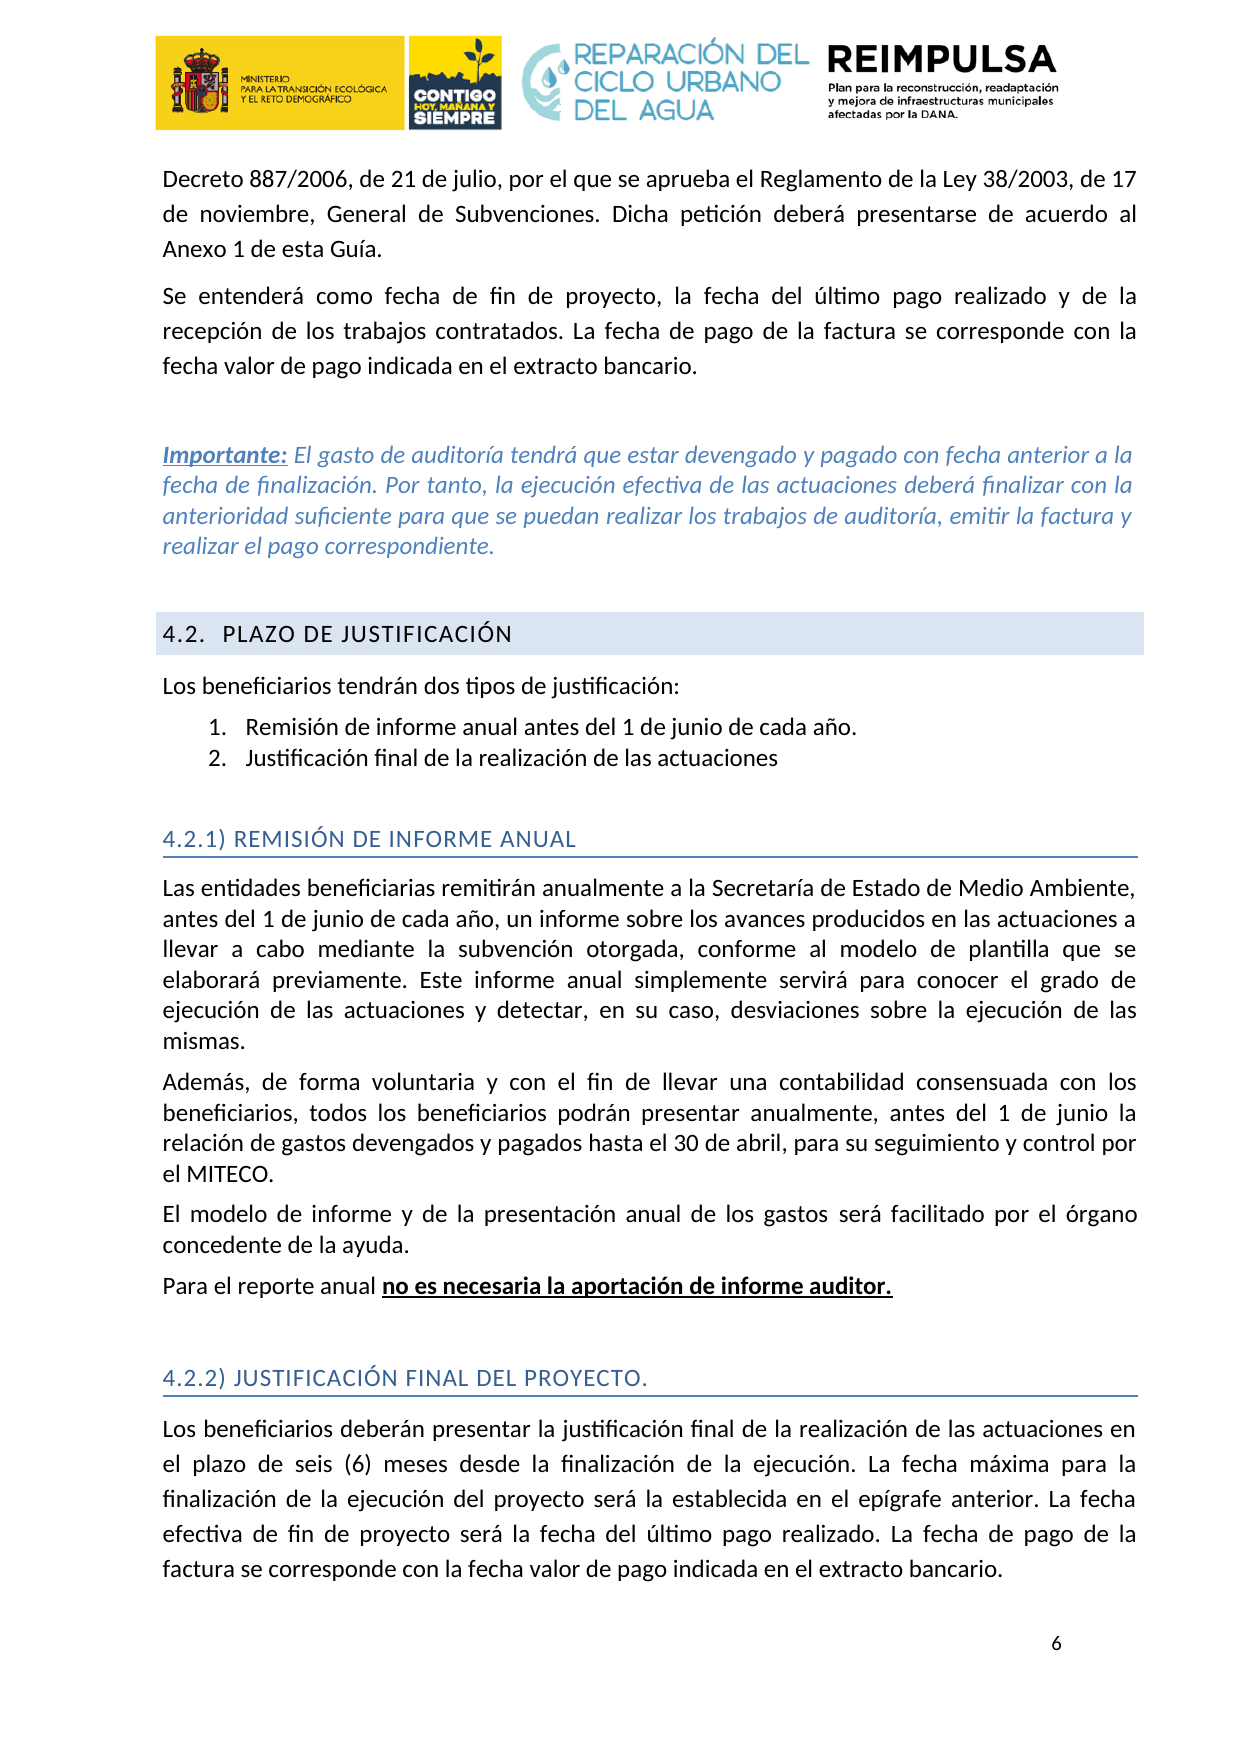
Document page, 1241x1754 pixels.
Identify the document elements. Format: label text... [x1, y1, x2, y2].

subtitle 4.2.2) JUSTIFICACIÓN FINAL DEL PROYECTO. [162, 1362, 1138, 1397]
text Además, de forma voluntaria y con el fin de llevar una contabilidad consensuada con los beneficiarios, todos los beneficiarios podrán presentar anualmente, antes del 1 de junio la relación de gastos devengados y pagados hasta el 30 de abril, para su seguimiento y control por el MITECO. [162, 1066, 1138, 1188]
text Para el reporte anual no es necesaria la aportación de informe auditor. [162, 1270, 1138, 1301]
subtitle 4.2.1) REMISIÓN DE INFORME ANUAL [162, 823, 1138, 858]
text El modelo de informe y de la presentación anual de los gastos será facilitado por el órgano concedente de la ayuda. [162, 1199, 1138, 1260]
list Remisión de informe anual antes del 1 de junio de cada año. [208, 711, 1138, 742]
text Importante: El gasto de auditoría tendrá que estar devengado y pagado con fecha anterior a la fecha de finalización. Por tanto, la ejecución efectiva de las actuaciones deberá finalizar con la anterioridad suficiente para que se puedan realizar los trabajos de auditoría, emitir la factura y realizar el pago correspondiente. [162, 439, 1137, 561]
text Se entenderá como fecha de fin de proyecto, la fecha del último pago realizado y de la recepción de los trabajos contratados. La fecha de pago de la factura se corresponde con la fecha valor de pago indicada en el extracto bancario. [162, 280, 1138, 381]
text Las entidades beneficiarias remitirán anualmente a la Secretaría de Estado de Medio Ambiente, antes del 1 de junio de cada año, un informe sobre los avances producidos en las actuaciones a llevar a cabo mediante la subvención otorgada, conforme al modelo de plantilla que se elaborará previamente. Este informe anual simplemente servirá para conocer el grado de ejecución de las actuaciones y detectar, en su caso, desviaciones sobre la ejecución de las mismas. [162, 873, 1138, 1056]
text Los beneficiarios deberán presentar la justificación final de la realización de las actuaciones en el plazo de seis (6) meses desde la finalización de la ejecución. La fecha máxima para la finalización de la ejecución del proyecto será la establecida en el epígrafe anterior. La fecha efectiva de fin de proyecto será la fecha del último pago realizado. La fecha de pago de la factura se corresponde con la fecha valor de pago indicada en el extracto bancario. [162, 1413, 1138, 1584]
list Justificación final de la realización de las actuaciones [208, 742, 1138, 772]
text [162, 163, 1138, 263]
subtitle PLAZO DE JUSTIFICACIÓN [163, 619, 1138, 649]
picture [132, 10, 1072, 139]
text Los beneficiarios tendrán dos tipos de justificación: [162, 670, 1138, 701]
